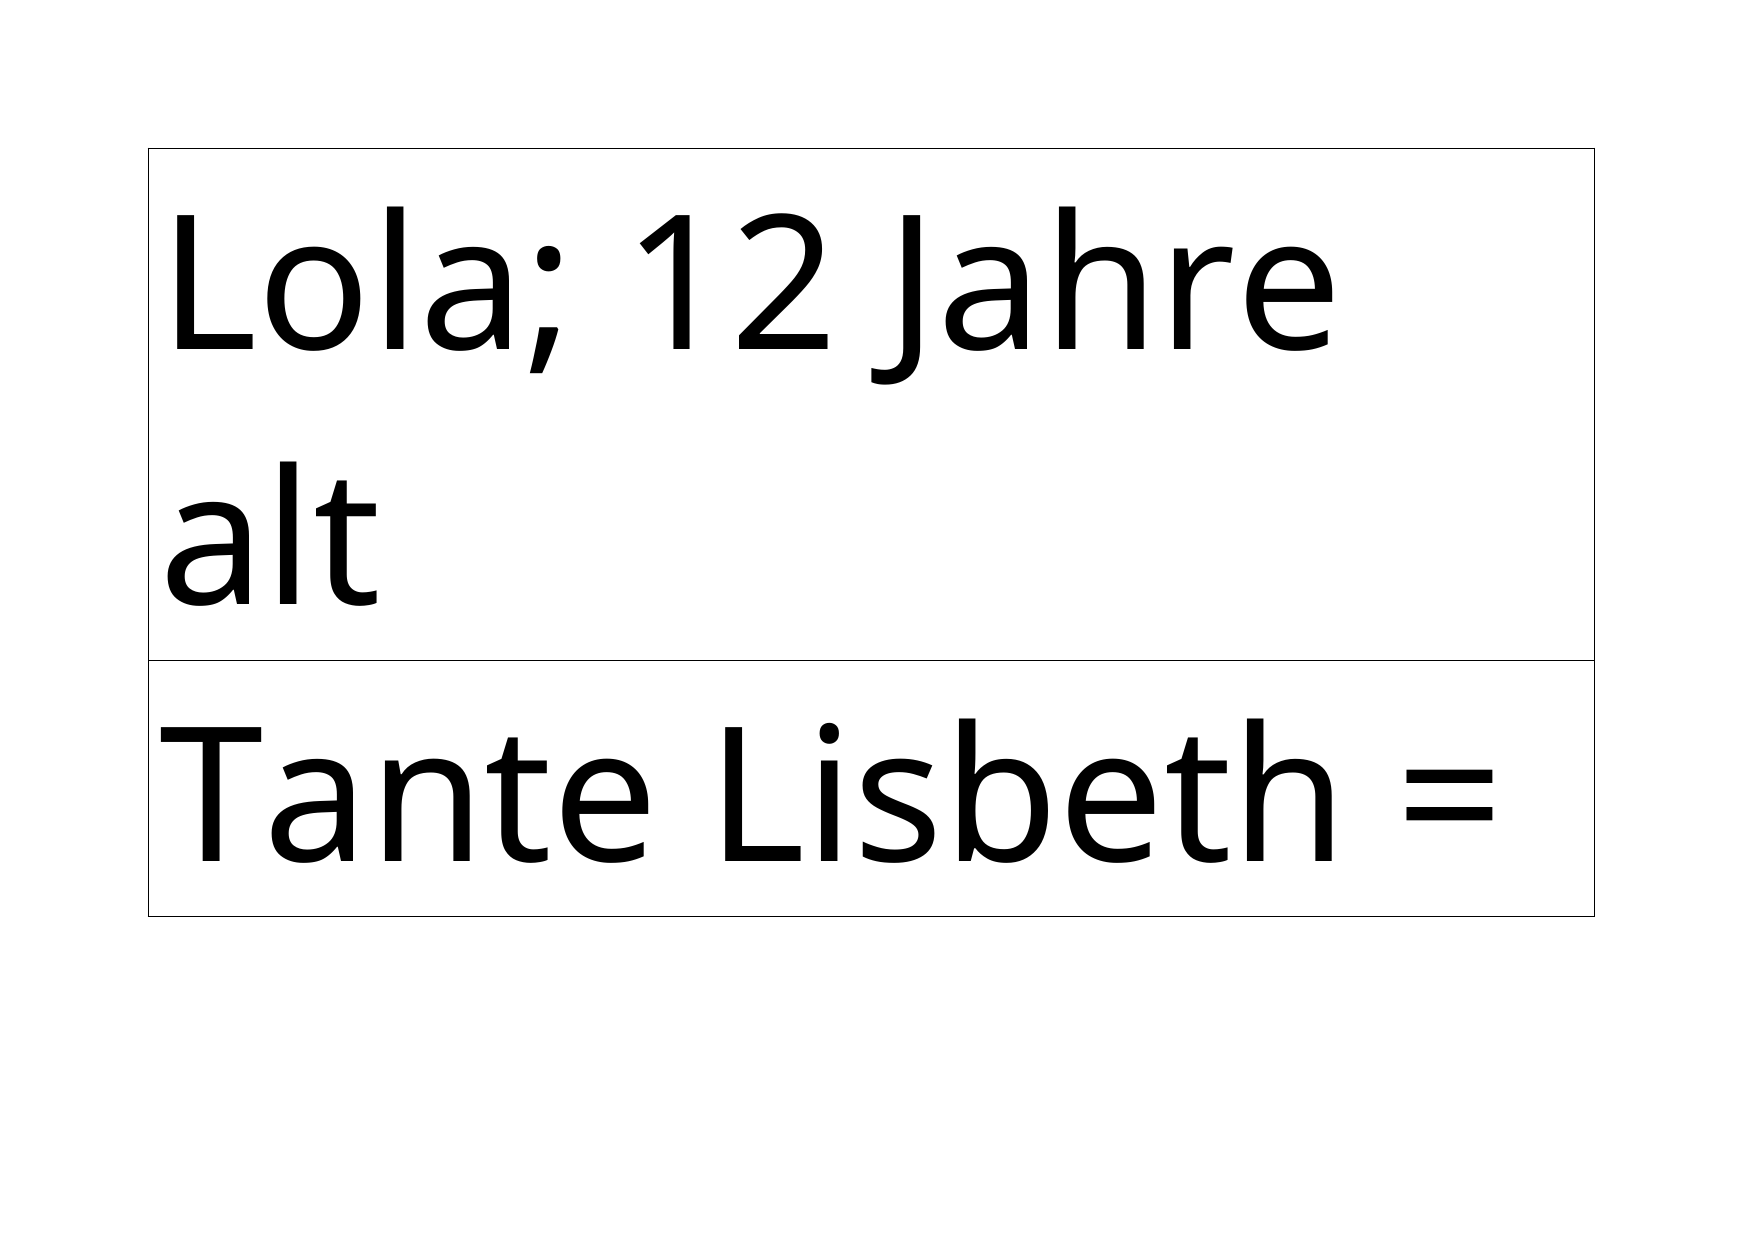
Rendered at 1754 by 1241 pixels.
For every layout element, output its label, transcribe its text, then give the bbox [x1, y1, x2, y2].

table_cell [149, 661, 1594, 916]
table_header Lola; 12 Jahre alt [149, 149, 1594, 659]
